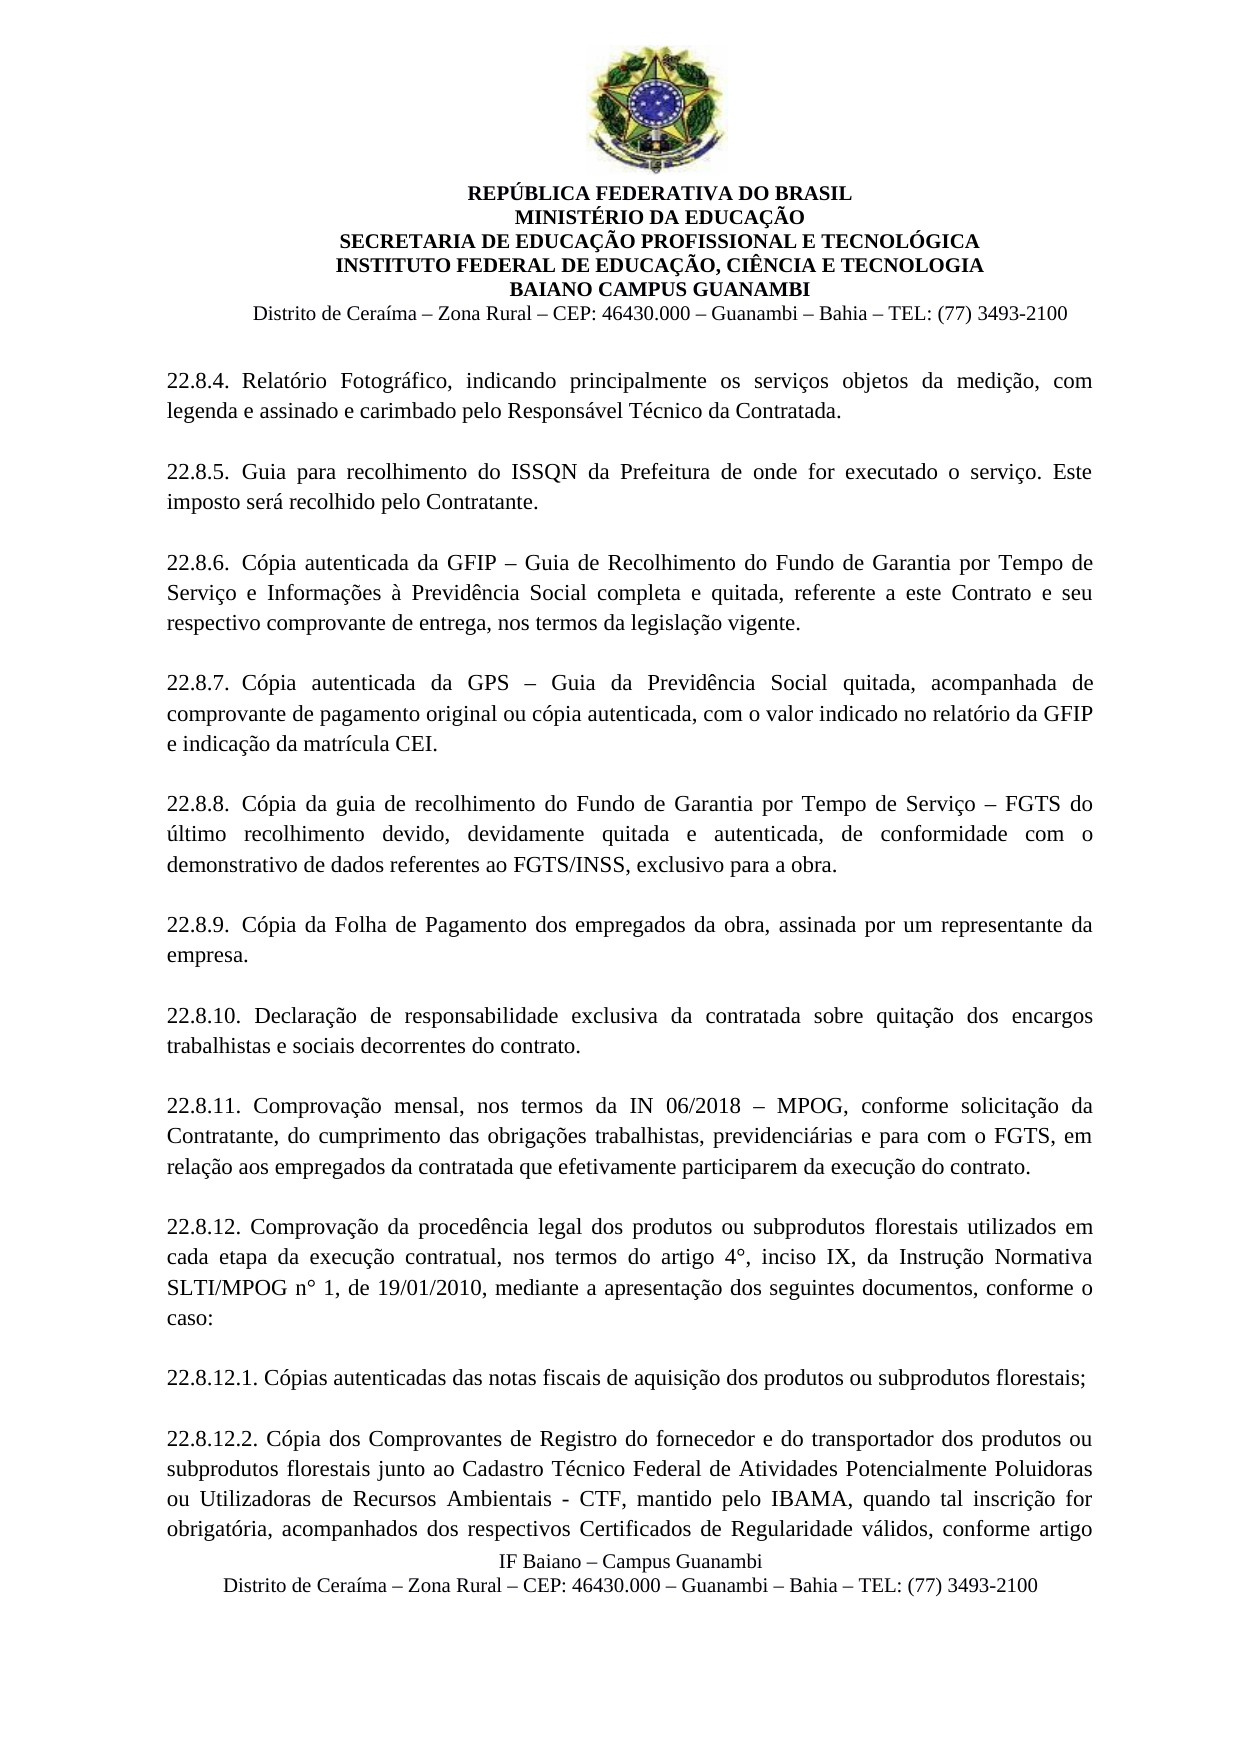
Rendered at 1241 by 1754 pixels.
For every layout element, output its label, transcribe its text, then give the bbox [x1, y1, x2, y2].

picture [586, 45, 729, 175]
text 22.8.8. Cópia da guia de recolhimento do Fundo de Garantia por Tempo de Serviço – FGTS do último recolhimento devido, devidamente quitada e autenticada, de conformidade com o demonstrativo de dados referentes ao FGTS/INSS, exclusivo para a obra. [167, 790, 1094, 877]
text 22.8.9. Cópia da Folha de Pagamento dos empregados da obra, assinada por um representante da empresa. [167, 911, 1094, 968]
text 22.8.11. Comprovação mensal, nos termos da IN 06/2018 – MPOG, conforme solicitação da Contratante, do cumprimento das obrigações trabalhistas, previdenciárias e para com o FGTS, em relação aos empregados da contratada que efetivamente participarem da execução do contrato. [167, 1092, 1094, 1179]
text 22.8.7. Cópia autenticada da GPS – Guia da Previdência Social quitada, acompanhada de comprovante de pagamento original ou cópia autenticada, com o valor indicado no relatório da GFIP e indicação da matrícula CEI. [167, 669, 1094, 756]
text 22.8.10. Declaração de responsabilidade exclusiva da contratada sobre quitação dos encargos trabalhistas e sociais decorrentes do contrato. [167, 1002, 1094, 1058]
text 22.8.12.1. Cópias autenticadas das notas fiscais de aquisição dos produtos ou subprodutos florestais; [167, 1364, 1094, 1391]
text 22.8.6. Cópia autenticada da GFIP – Guia de Recolhimento do Fundo de Garantia por Tempo de Serviço e Informações à Previdência Social completa e quitada, referente a este Contrato e seu respectivo comprovante de entrega, nos termos da legislação vigente. [167, 549, 1094, 635]
text 22.8.12. Comprovação da procedência legal dos produtos ou subprodutos florestais utilizados em cada etapa da execução contratual, nos termos do artigo 4°, inciso IX, da Instrução Normativa SLTI/MPOG n° 1, de 19/01/2010, mediante a apresentação dos seguintes documentos, conforme o caso: [167, 1213, 1094, 1330]
text 22.8.5. Guia para recolhimento do ISSQN da Prefeitura de onde for executado o serviço. Este imposto será recolhido pelo Contratante. [167, 458, 1094, 514]
text 22.8.4. Relatório Fotográfico, indicando principalmente os serviços objetos da medição, com legenda e assinado e carimbado pelo Responsável Técnico da Contratada. [167, 367, 1094, 424]
